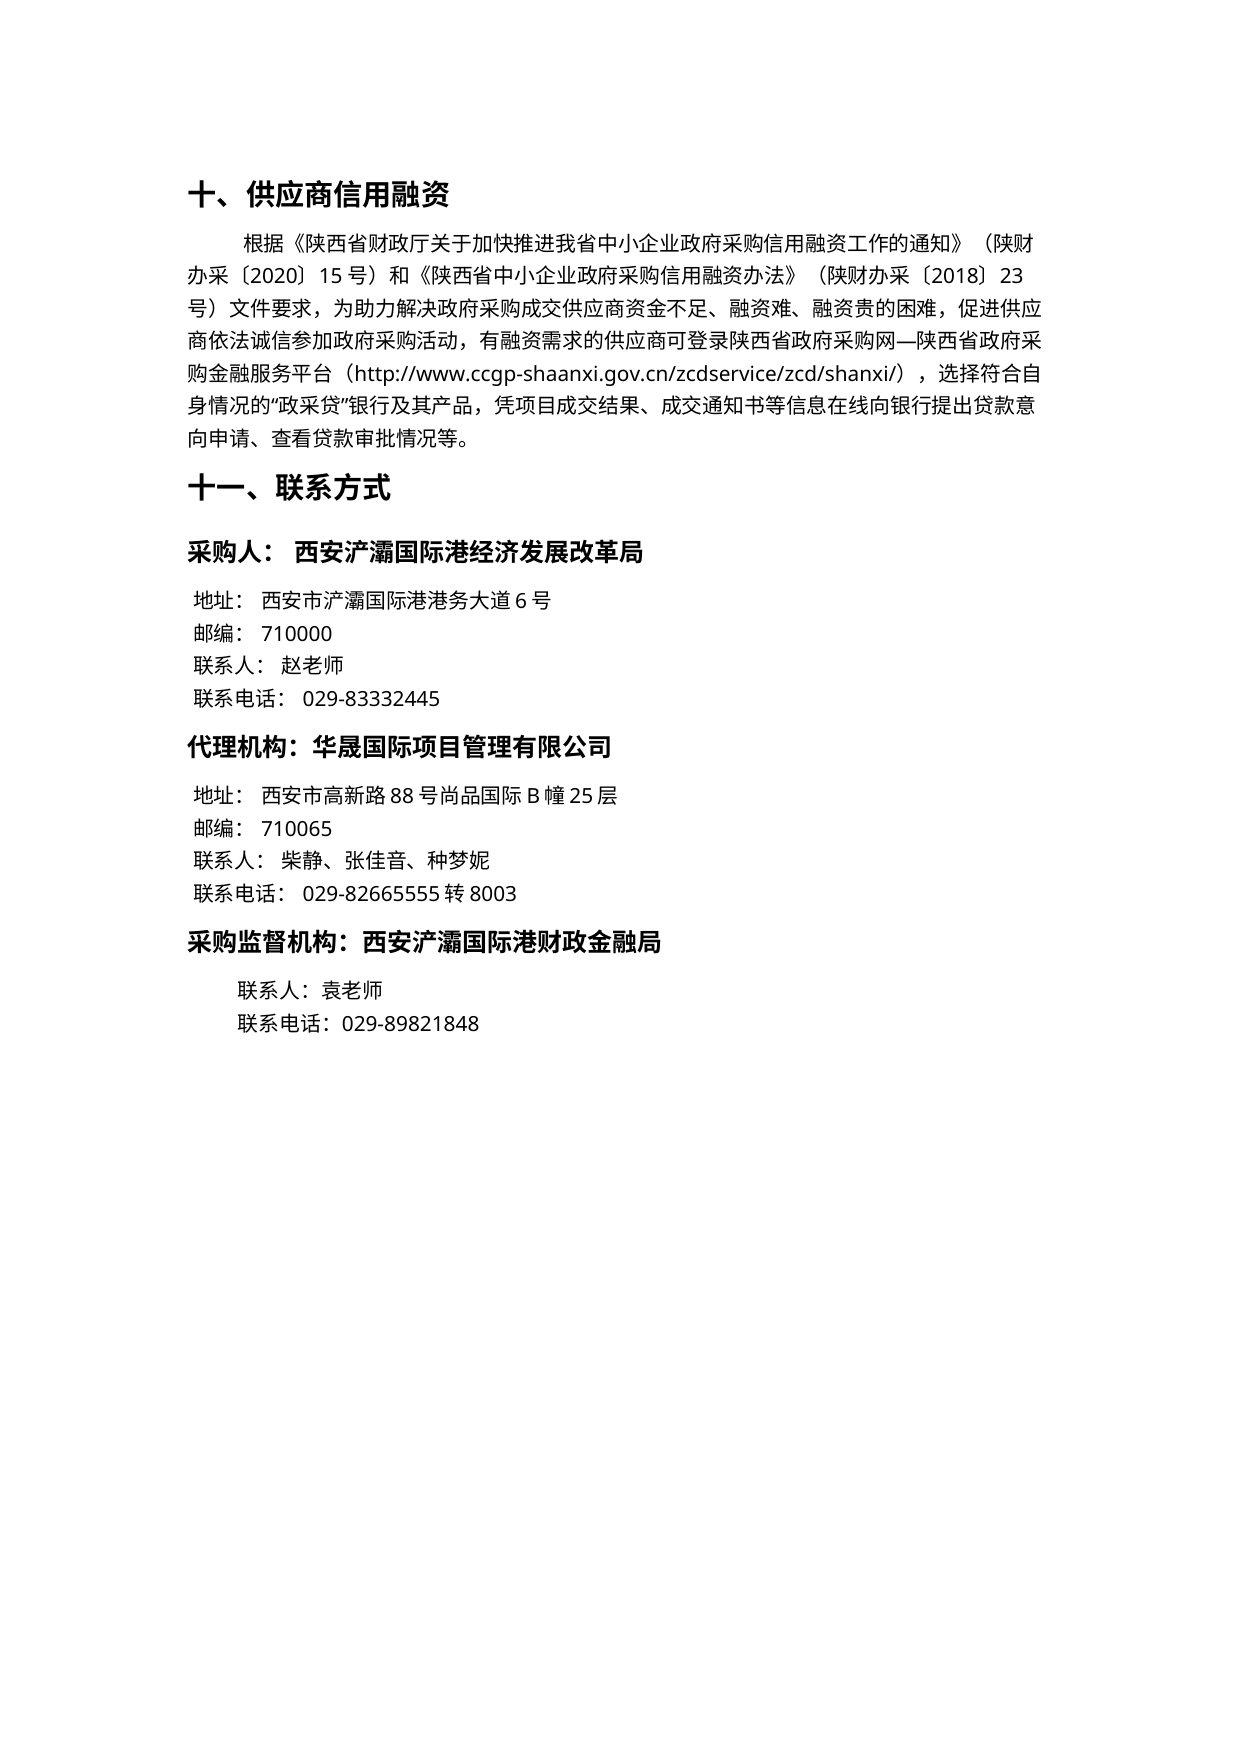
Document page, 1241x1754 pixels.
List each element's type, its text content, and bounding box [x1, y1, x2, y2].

text 联系人：袁老师 [187, 974, 1053, 1007]
text 根据《陕西省财政厅关于加快推进我省中小企业政府采购信用融资工作的通知》（陕财办采〔2020〕15 号）和《陕西省中小企业政府采购信用融资办法》（陕财办采〔2018〕23 号）文件要求，为助力解决政府采购成交供应商资金不足、融资难、融资贵的困难，促进供应商依法诚信参加政府采购活动，有融资需求的供应商可登录陕西省政府采购网—陕西省政府采购金融服务平台（http://www.ccgp-shaanxi.gov.cn/zcdservice/zcd/shanxi/），选择符合自身情况的“政采贷”银行及其产品，凭项目成交结果、成交通知书等信息在线向银行提出贷款意向申请、查看贷款审批情况等。 [187, 227, 1053, 454]
text 联系电话：029-89821848 [187, 1007, 1053, 1039]
text 十、供应商信用融资 [187, 162, 1053, 227]
text 十一、联系方式 [187, 454, 1053, 519]
text 邮编： 710000 [187, 617, 1053, 649]
text 联系电话： 029-83332445 [187, 682, 1053, 714]
text 联系电话： 029-82665555转8003 [187, 877, 1053, 909]
text 地址： 西安市高新路88号尚品国际B幢25层 [187, 779, 1053, 812]
text 采购人： 西安浐灞国际港经济发展改革局 [187, 519, 1053, 584]
text 联系人： 柴静、张佳音、种梦妮 [187, 844, 1053, 877]
text 代理机构：华晟国际项目管理有限公司 [187, 714, 1053, 779]
text 联系人： 赵老师 [187, 649, 1053, 682]
text 采购监督机构：西安浐灞国际港财政金融局 [187, 909, 1053, 974]
text 地址： 西安市浐灞国际港港务大道6号 [187, 584, 1053, 617]
text 邮编： 710065 [187, 812, 1053, 844]
